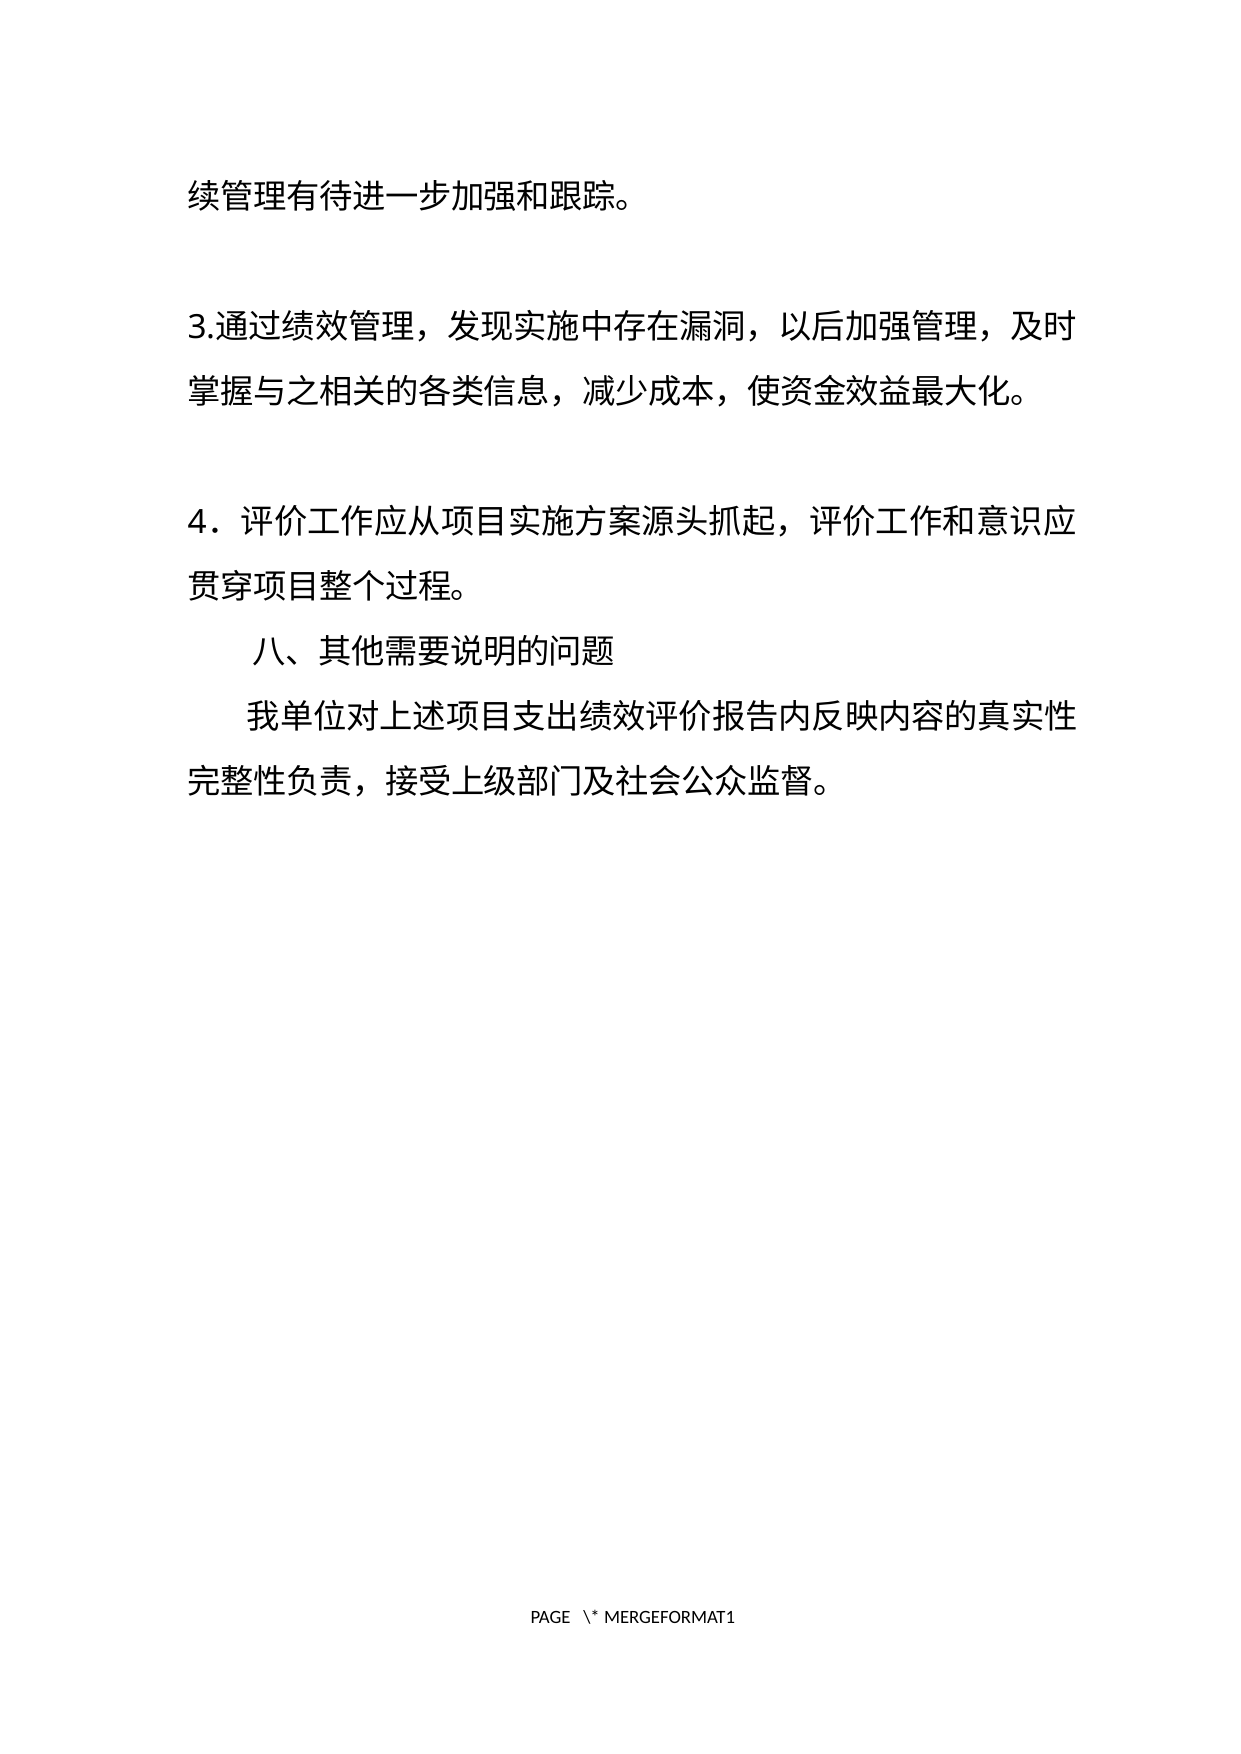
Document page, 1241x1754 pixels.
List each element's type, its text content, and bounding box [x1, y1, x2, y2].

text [187, 162, 1078, 617]
text 我单位对上述项目支出绩效评价报告内反映内容的真实性、完整性负责，接受上级部门及社会公众监督。 [187, 682, 1078, 812]
text 八、其他需要说明的问题 [187, 617, 1078, 682]
